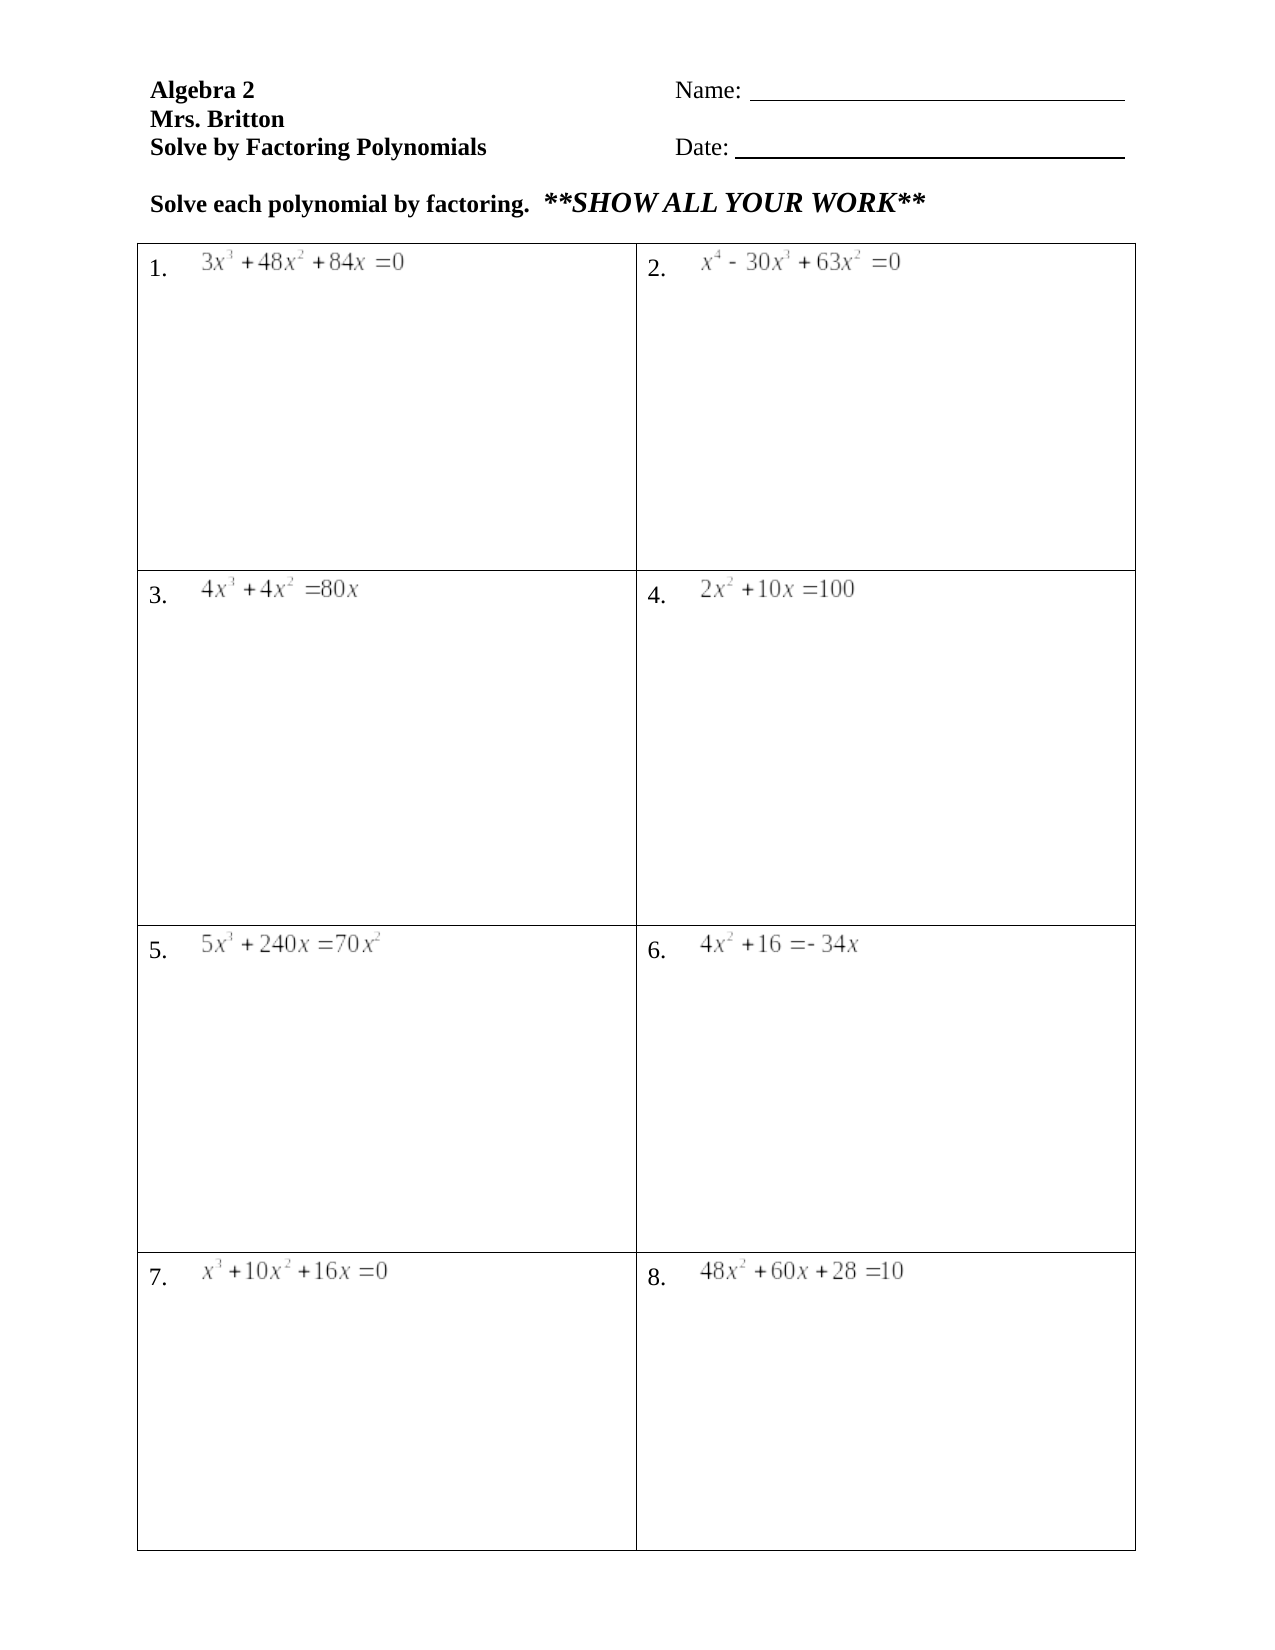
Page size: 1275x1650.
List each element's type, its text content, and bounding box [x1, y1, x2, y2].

table_header 1. [138, 244, 636, 569]
table_cell 8. [637, 1253, 1135, 1550]
text Solve each polynomial by factoring. **SHOW ALL YOUR WORK** [150, 185, 1155, 219]
table_cell 7. [138, 1253, 636, 1550]
table_cell 6. [637, 926, 1135, 1252]
text Mrs. Britton [150, 104, 1155, 132]
text Solve by Factoring Polynomials Date: [150, 132, 1155, 161]
table_cell 3. [138, 571, 636, 925]
text Algebra 2 Name: [150, 75, 1155, 104]
table_cell 5. [138, 926, 636, 1252]
table_header 2. [637, 244, 1135, 569]
table_cell 4. [637, 571, 1135, 925]
